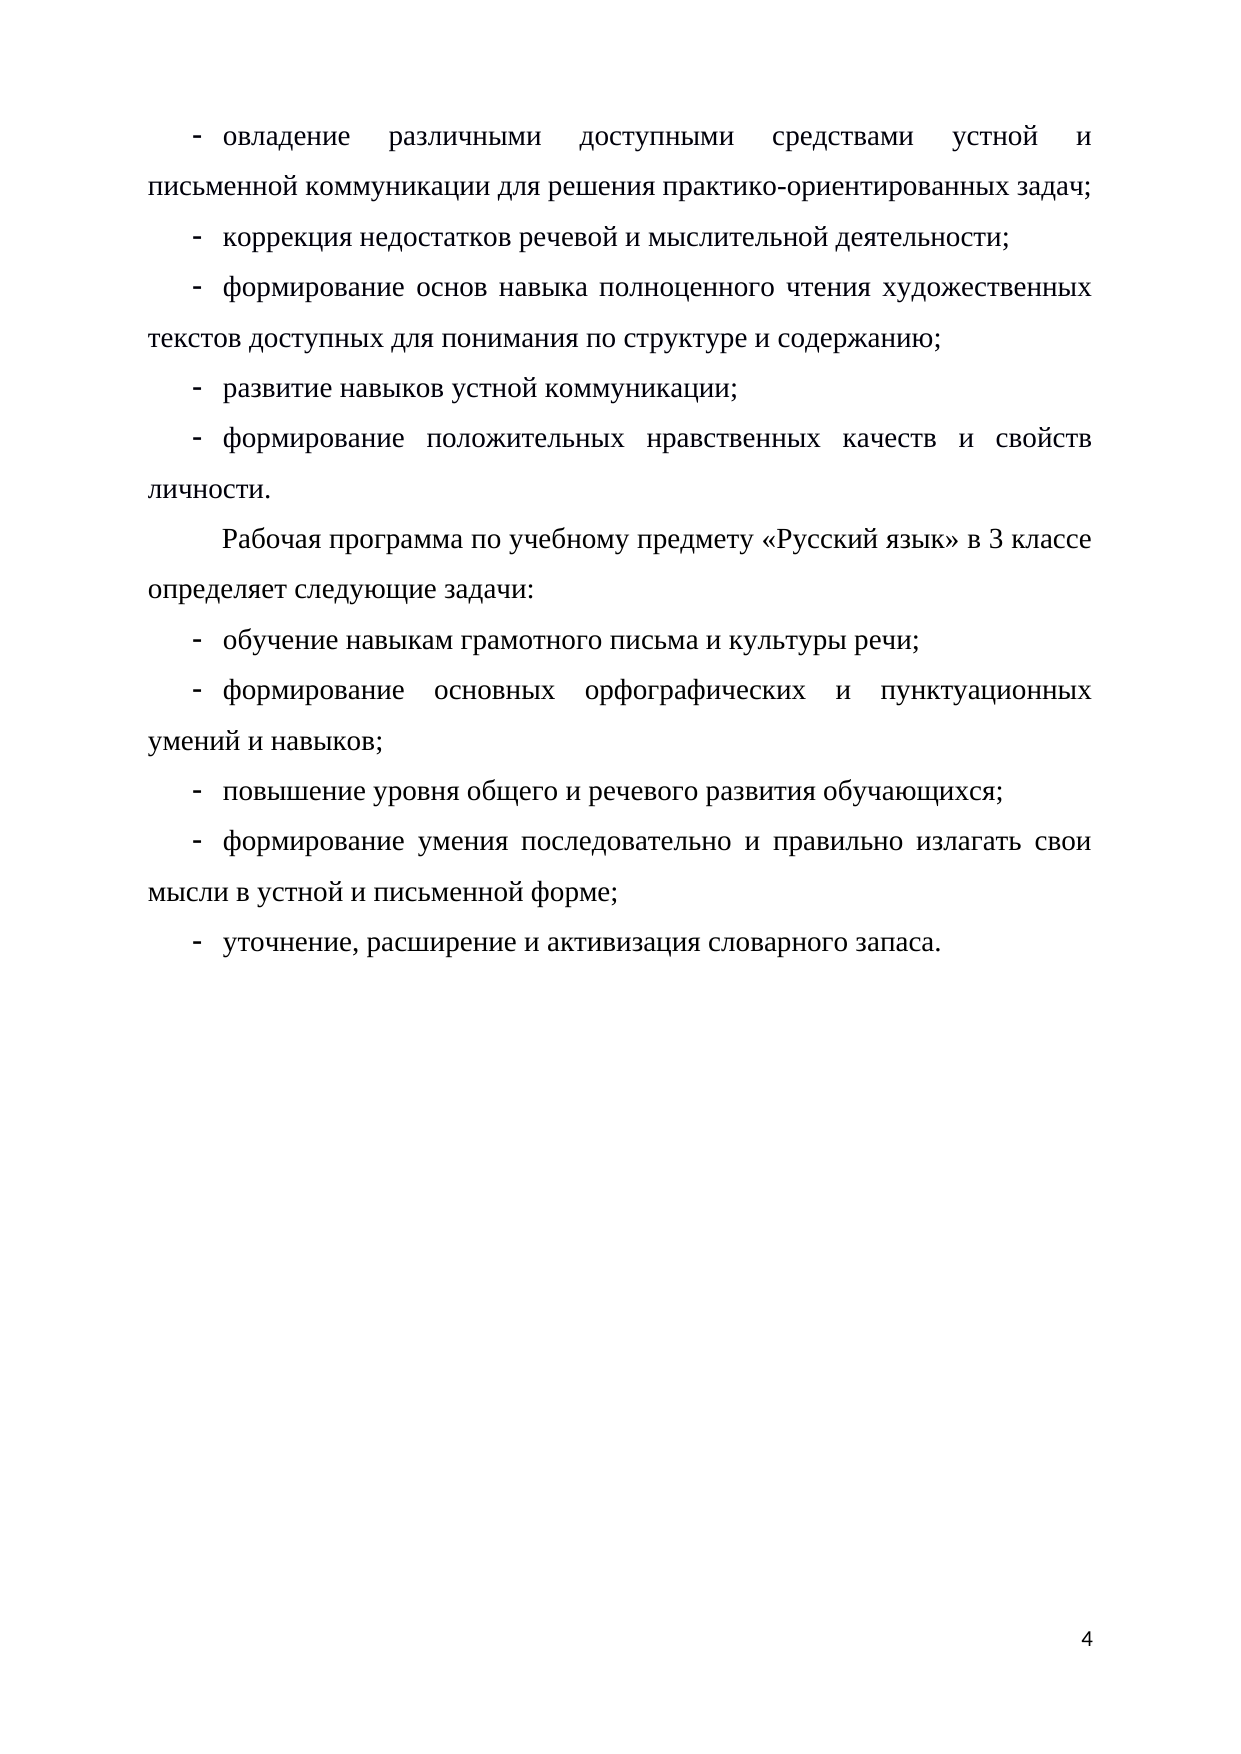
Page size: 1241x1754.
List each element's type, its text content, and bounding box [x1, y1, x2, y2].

list повышение уровня общего и речевого развития обучающихся; [148, 773, 1092, 807]
list формирование основных орфографических и пунктуационных умений и навыков; [148, 672, 1092, 756]
list формирование основ навыка полноценного чтения художественных текстов доступных для понимания по структуре и содержанию; [148, 269, 1092, 353]
text Рабочая программа по учебному предмету «Русский язык» в 3 классе определяет следующие задачи: [148, 521, 1092, 605]
list обучение навыкам грамотного письма и культуры речи; [148, 622, 1092, 655]
list формирование умения последовательно и правильно излагать свои мысли в устной и письменной форме; [148, 823, 1092, 907]
list уточнение, расширение и активизация словарного запаса. [148, 924, 1092, 958]
list овладение различными доступными средствами устной и письменной коммуникации для решения практико-ориентированных задач; [148, 118, 1092, 202]
list развитие навыков устной коммуникации; [148, 370, 1092, 404]
list формирование положительных нравственных качеств и свойств личности. [148, 420, 1092, 504]
list коррекция недостатков речевой и мыслительной деятельности; [148, 219, 1092, 252]
